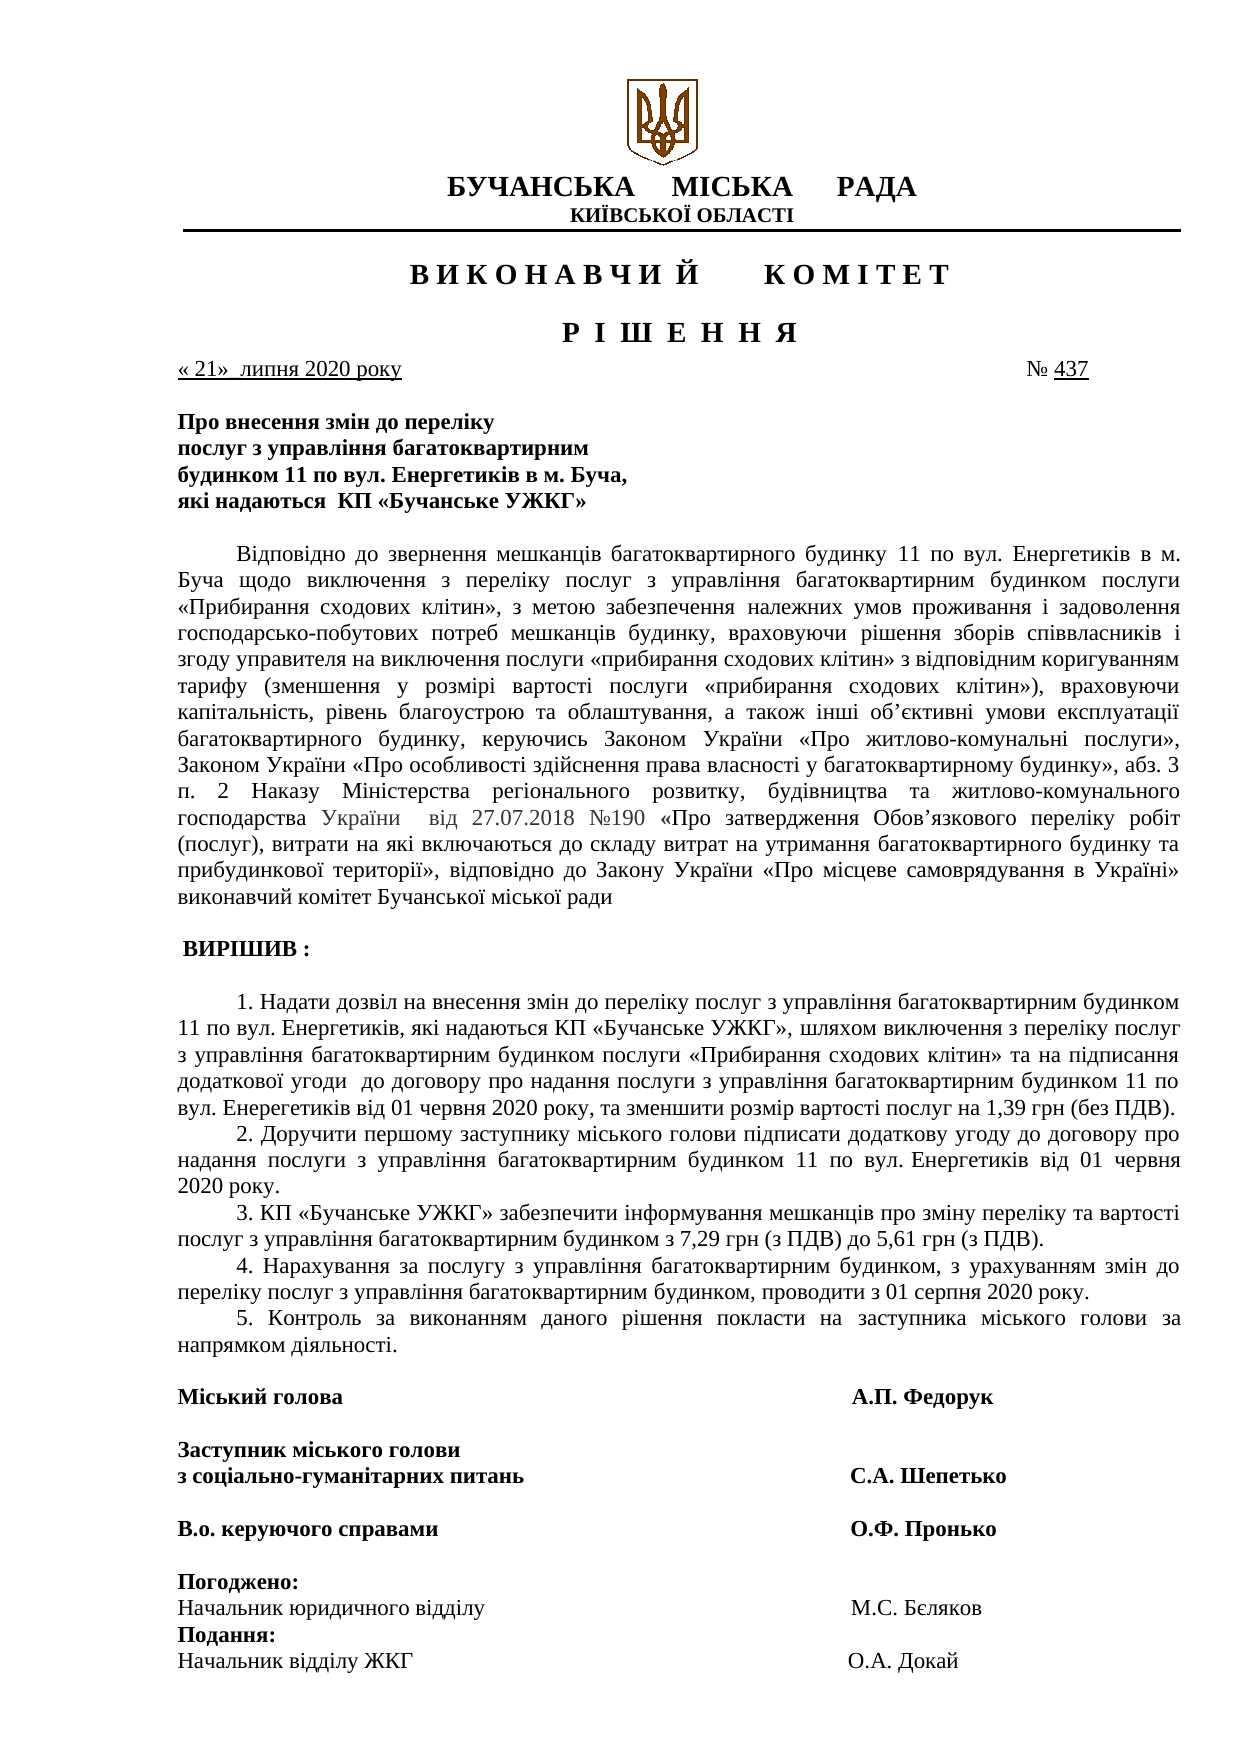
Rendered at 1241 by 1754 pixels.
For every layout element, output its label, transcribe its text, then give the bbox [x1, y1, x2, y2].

text В.о. керуючого справами О.Ф. Пронько [177, 1515, 1181, 1542]
text Начальник відділу ЖКГ О.А. Докай [177, 1647, 1181, 1673]
text Відповідно до звернення мешканців багатоквартирного будинку 11 по вул. Енергетиків в м. Буча щодо виключення з переліку послуг з управління багатоквартирним будинком послуги «Прибирання сходових клітин», з метою забезпечення належних умов проживання і задоволення господарсько-побутових потреб мешканців будинку, враховуючи рішення зборів співвласників і згоду управителя на виключення послуги «прибирання сходових клітин» з відповідним коригуванням тарифу (зменшення у розмірі вартості послуги «прибирання сходових клітин»), враховуючи капітальність, рівень благоустрою та облаштування, а також інші об’єктивні умови експлуатації багатоквартирного будинку, керуючись Законом України «Про житлово-комунальні послуги», Законом України «Про особливості здійснення права власності у багатоквартирному будинку», абз. 3 п. 2 Наказу Міністерства регіонального розвитку, будівництва та житлово-комунального господарства України від 27.07.2018 №190 «Про затвердження Обов’язкового переліку робіт (послуг), витрати на які включаються до складу витрат на утримання багатоквартирного будинку та прибудинкової території», відповідно до Закону України «Про місцеве самоврядування в Україні» виконавчий комітет Бучанської міської ради [177, 540, 1181, 909]
subtitle Р І Ш Е Н Н Я [177, 316, 1181, 349]
text які надаються КП «Бучанське УЖКГ» [177, 487, 1181, 513]
text Міський голова А.П. Федорук [177, 1383, 1181, 1410]
subtitle ВИРІШИВ : [183, 935, 1181, 962]
text 2. Доручити першому заступнику міського голови підписати додаткову угоду до договору про надання послуги з управління багатоквартирним будинком 11 по вул. Енергетиків від 01 червня 2020 року. [177, 1120, 1181, 1199]
text 1. Надати дозвіл на внесення змін до переліку послуг з управління багатоквартирним будинком 11 по вул. Енергетиків, які надаються КП «Бучанське УЖКГ», шляхом виключення з переліку послуг з управління багатоквартирним будинком послуги «Прибирання сходових клітин» та на підписання додаткової угоди до договору про надання послуги з управління багатоквартирним будинком 11 по вул. Енерегетиків від 01 червня 2020 року, та зменшити розмір вартості послуг на 1,39 грн (без ПДВ). [177, 988, 1181, 1120]
text 4. Нарахування за послугу з управління багатоквартирним будинком, з урахуванням змін до переліку послуг з управління багатоквартирним будинком, проводити з 01 серпня 2020 року. [177, 1252, 1181, 1304]
text 5. Контроль за виконанням даного рішення покласти на заступника міського голови за напрямком діяльності. [177, 1304, 1181, 1357]
subtitle КИЇВСЬКОЇ ОБЛАСТІ [183, 203, 1181, 229]
text Заступник міського голови [177, 1436, 1181, 1462]
text Подання: [177, 1621, 1181, 1647]
picture [620, 73, 706, 170]
text з соціально-гуманітарних питань С.А. Шепетько [177, 1462, 1181, 1489]
text Начальник юридичного відділу М.С. Бєляков [177, 1594, 1181, 1621]
text Погоджено: [177, 1568, 1181, 1594]
text Про внесення змін до переліку [177, 408, 1181, 434]
text будинком 11 по вул. Енергетиків в м. Буча, [177, 461, 1181, 487]
text послуг з управління багатоквартирним [177, 434, 1181, 461]
text « 21»_липня 2020 року № 437 [177, 355, 1181, 382]
text 3. КП «Бучанське УЖКГ» забезпечити інформування мешканців про зміну переліку та вартості послуг з управління багатоквартирним будинком з 7,29 грн (з ПДВ) до 5,61 грн (з ПДВ). [177, 1199, 1181, 1252]
text БУЧАНСЬКА МІСЬКА РАДА [183, 169, 1181, 203]
subtitle В И К О Н А В Ч И Й К О М І Т Е Т [177, 257, 1181, 291]
